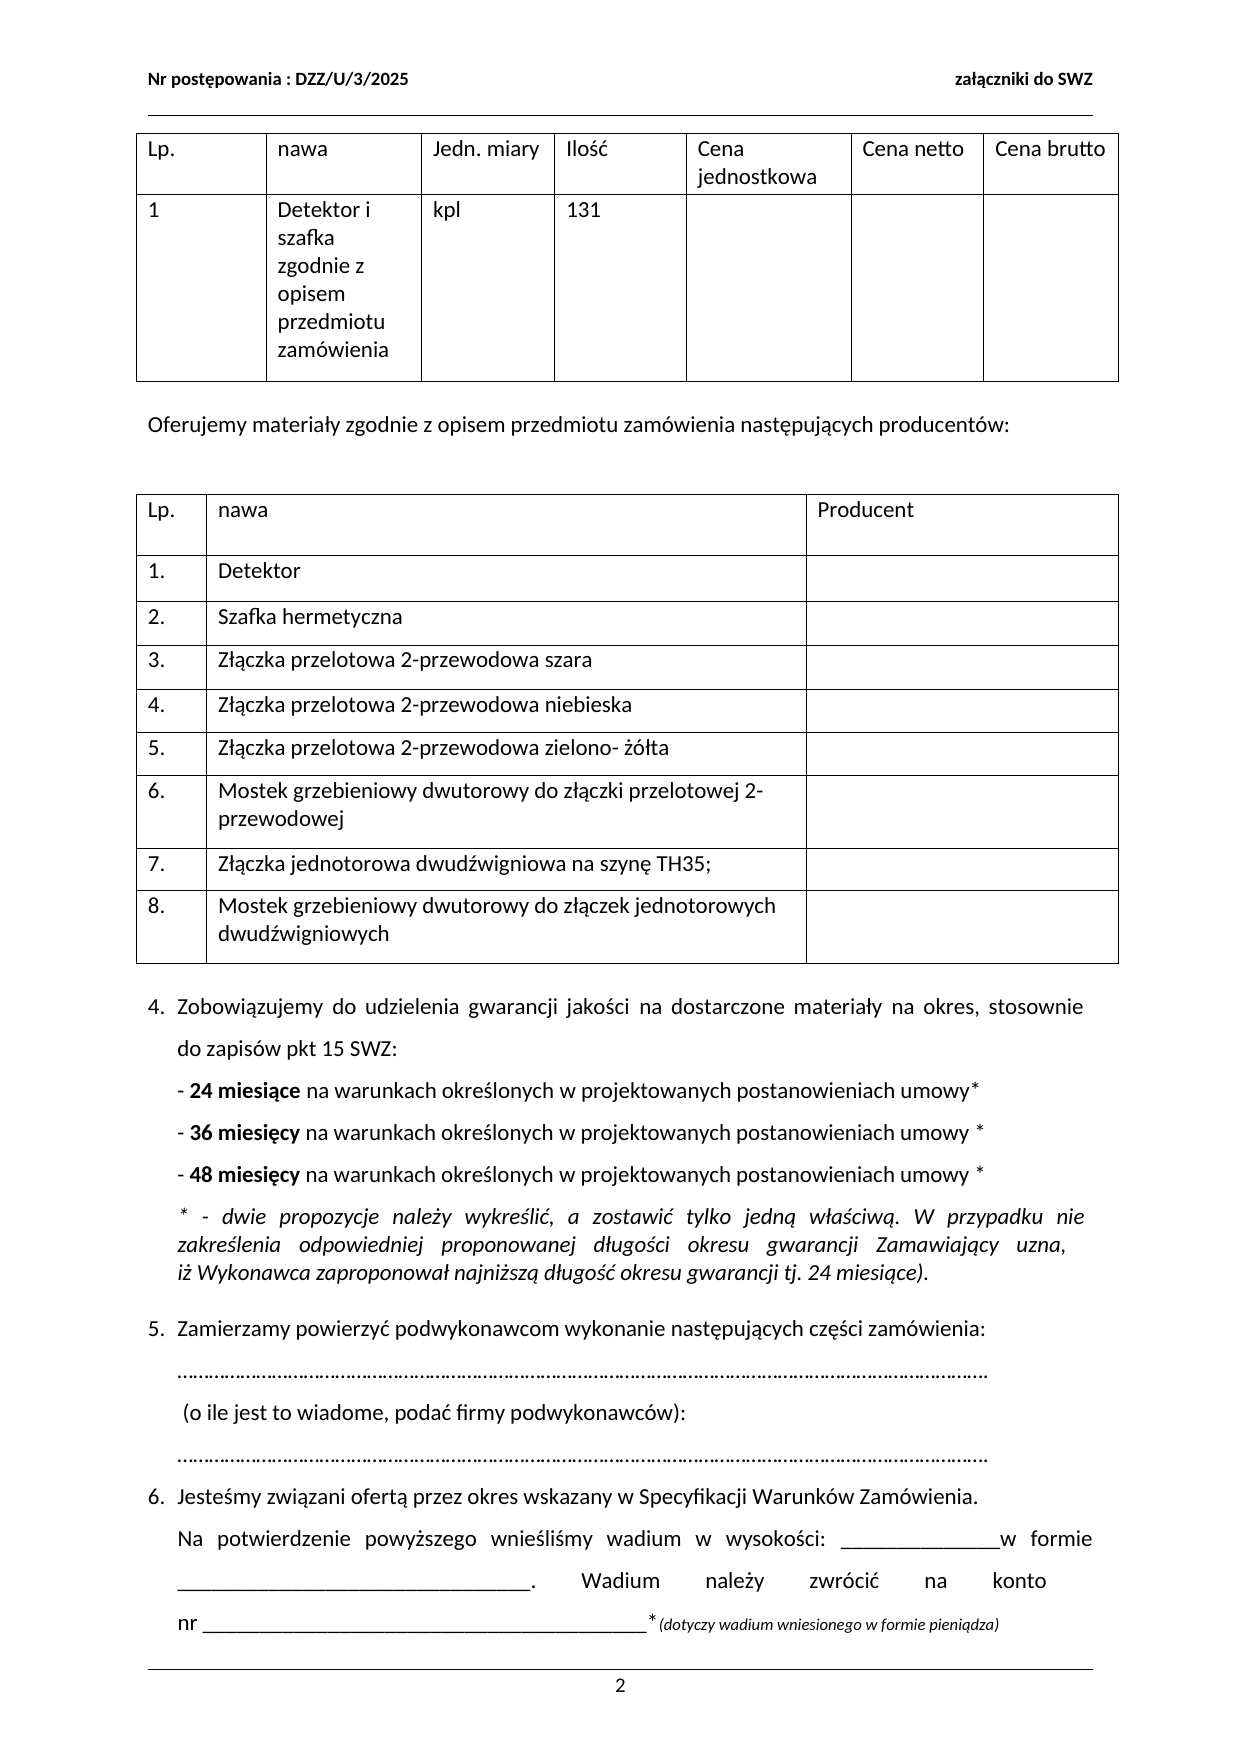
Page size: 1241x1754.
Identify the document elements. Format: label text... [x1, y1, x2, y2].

table_header Jedn. miary [422, 134, 554, 194]
text Na potwierdzenie powyższego wnieśliśmy wadium w wysokości: ______________w formie _______________________________. Wadium należy zwrócić na konto nr _______________________________________*(dotyczy wadium wniesionego w formie pieniądza) [177, 1524, 1093, 1636]
table_cell 8. [137, 891, 206, 963]
table_cell [687, 195, 851, 381]
list Zamierzamy powierzyć podwykonawcom wykonanie następujących części zamówienia: [148, 1314, 1093, 1342]
table_header Cena netto [852, 134, 983, 194]
list Zobowiązujemy do udzielenia gwarancji jakości na dostarczone materiały na okres, stosownie do zapisów pkt 15 SWZ: [148, 992, 1093, 1062]
table_cell Mostek grzebieniowy dwutorowy do złączek jednotorowych dwudźwigniowych [207, 891, 806, 963]
text ………………………………………………………………………………………………………………………………………. [177, 1440, 1093, 1468]
table_cell [807, 849, 1118, 890]
table_header Lp. [137, 134, 266, 194]
table_header Lp. [137, 495, 206, 555]
table_cell 5. [137, 733, 206, 775]
text Oferujemy materiały zgodnie z opisem przedmiotu zamówienia następujących producentów: [148, 410, 1093, 438]
table_cell 3. [137, 646, 206, 689]
table_cell [807, 690, 1118, 732]
table_cell [807, 891, 1118, 963]
list ………………………………………………………………………………………………………………………………………. [177, 1356, 1093, 1384]
table_cell [807, 776, 1118, 848]
table_header Ilość [555, 134, 686, 194]
text - 48 miesięcy na warunkach określonych w projektowanych postanowieniach umowy * [177, 1160, 1093, 1188]
table_cell [807, 556, 1118, 601]
table_cell 4. [137, 690, 206, 732]
table_cell Mostek grzebieniowy dwutorowy do złączki przelotowej 2-przewodowej [207, 776, 806, 848]
table_cell 1. [137, 556, 206, 601]
table_header Producent [807, 495, 1118, 555]
table_header nawa [207, 495, 806, 555]
table_cell [807, 733, 1118, 775]
table_header nawa [267, 134, 421, 194]
table_cell 1 [137, 195, 266, 381]
table_cell 7. [137, 849, 206, 890]
table_cell kpl [422, 195, 554, 381]
table_header Cena jednostkowa [687, 134, 851, 194]
text - 24 miesiące na warunkach określonych w projektowanych postanowieniach umowy* [177, 1076, 1093, 1104]
text (o ile jest to wiadome, podać firmy podwykonawców): [177, 1398, 1093, 1426]
table_cell 2. [137, 602, 206, 644]
table_cell Detektor i szafka zgodnie z opisem przedmiotu zamówienia [267, 195, 421, 381]
table_cell Detektor [207, 556, 806, 601]
table_header Cena brutto [984, 134, 1118, 194]
table_cell 6. [137, 776, 206, 848]
text - 36 miesięcy na warunkach określonych w projektowanych postanowieniach umowy * [177, 1118, 1093, 1146]
table_cell Szafka hermetyczna [207, 602, 806, 644]
list Jesteśmy związani ofertą przez okres wskazany w Specyfikacji Warunków Zamówienia. [148, 1482, 1093, 1510]
table_cell [984, 195, 1118, 381]
table_cell [852, 195, 983, 381]
table_cell [807, 646, 1118, 689]
table_cell Złączka przelotowa 2-przewodowa niebieska [207, 690, 806, 732]
table_cell Złączka jednotorowa dwudźwigniowa na szynę TH35; [207, 849, 806, 890]
table_cell Złączka przelotowa 2-przewodowa szara [207, 646, 806, 689]
table_cell [807, 602, 1118, 644]
text * - dwie propozycje należy wykreślić, a zostawić tylko jedną właściwą. W przypadku nie zakreślenia odpowiedniej proponowanej długości okresu gwarancji Zamawiający uzna, iż Wykonawca zaproponował najniższą długość okresu gwarancji tj. 24 miesiące). [177, 1202, 1086, 1286]
table_cell 131 [555, 195, 686, 381]
table_cell Złączka przelotowa 2-przewodowa zielono- żółta [207, 733, 806, 775]
